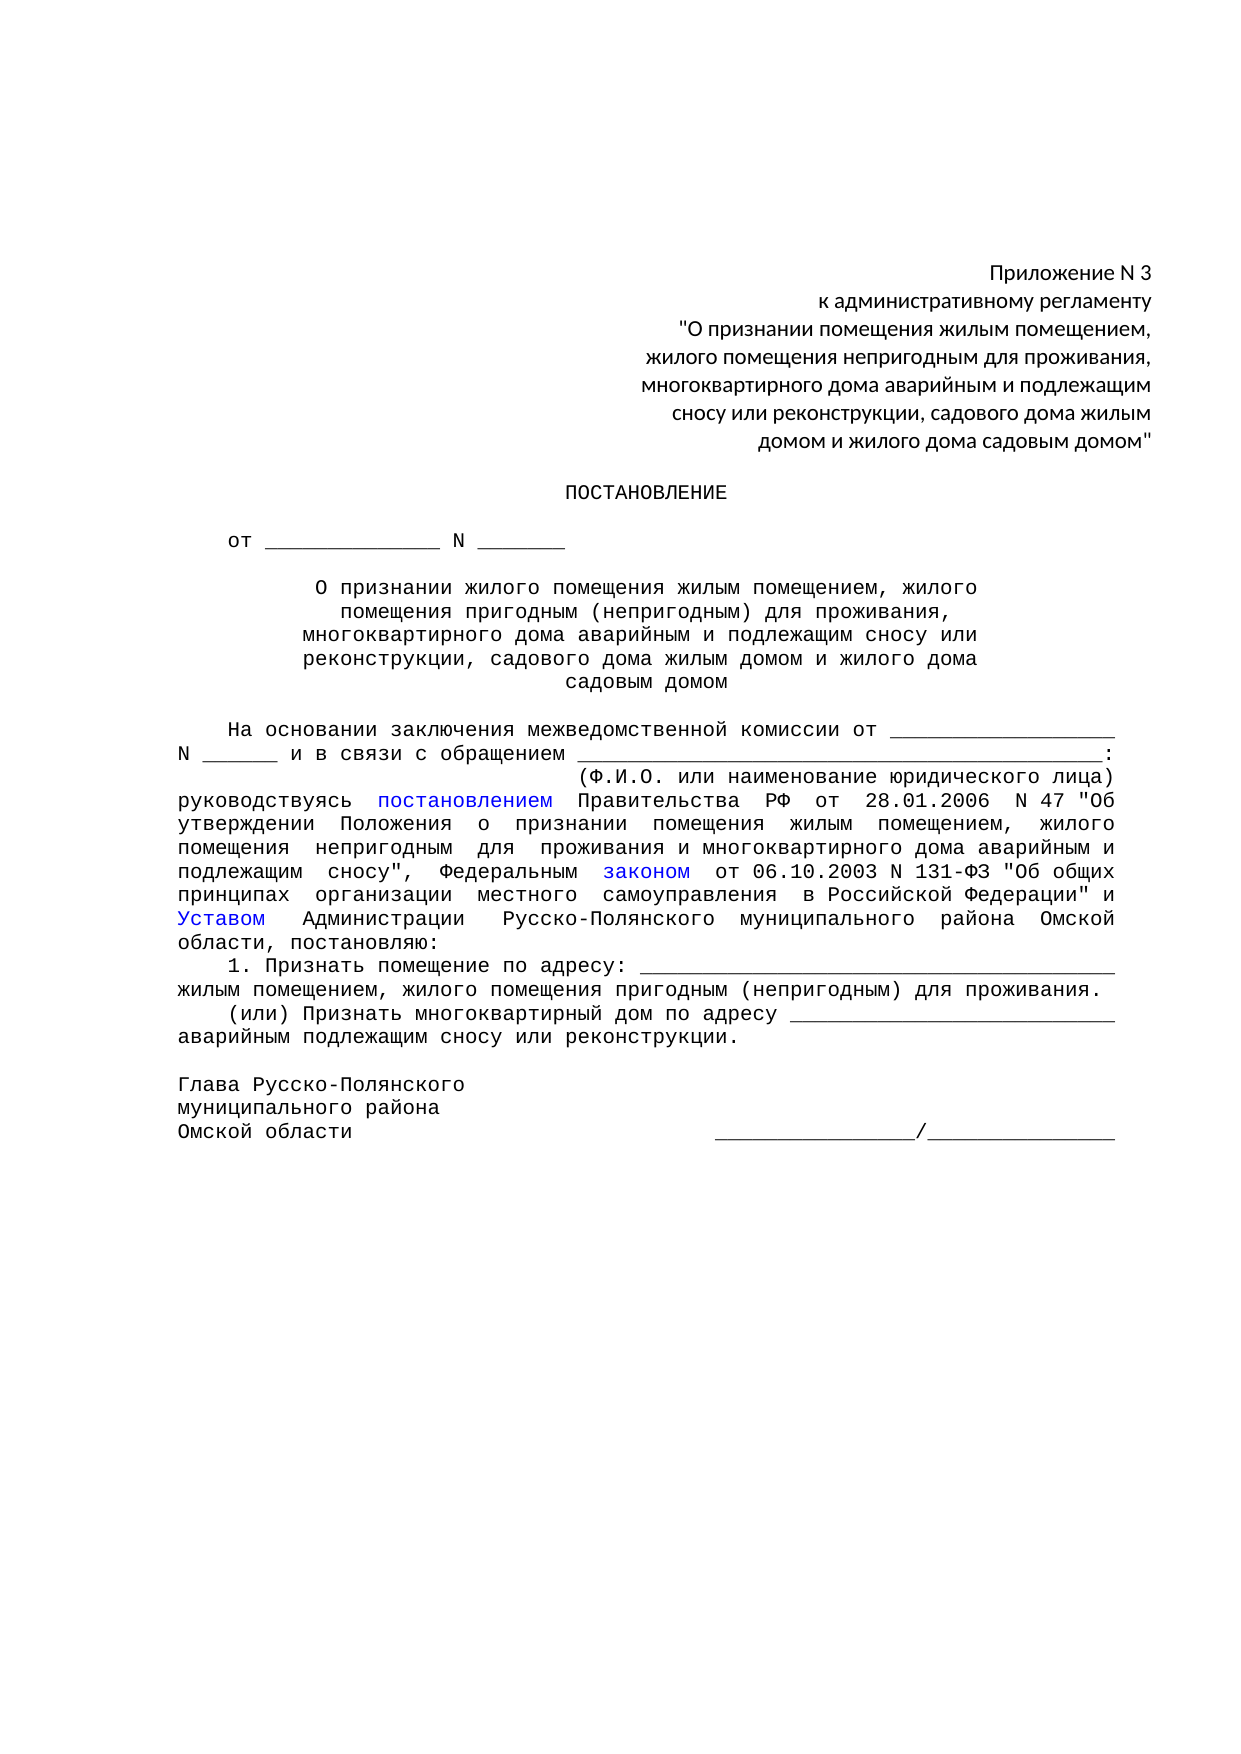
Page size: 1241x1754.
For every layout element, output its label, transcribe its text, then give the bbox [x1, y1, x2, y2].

text многоквартирного дома аварийным и подлежащим сносу или [177, 624, 1152, 648]
text муниципального района [177, 1097, 1152, 1121]
text домом и жилого дома садовым домом" [177, 426, 1152, 454]
text 1. Признать помещение по адресу: ______________________________________ [177, 955, 1152, 979]
text многоквартирного дома аварийным и подлежащим [177, 370, 1152, 398]
text (Ф.И.О. или наименование юридического лица) [177, 766, 1152, 790]
text к административному регламенту [177, 286, 1152, 314]
text жилого помещения непригодным для проживания, [177, 342, 1152, 370]
text принципах организации местного самоуправления в Российской Федерации" и [177, 884, 1152, 908]
text от ______________ N _______ [177, 530, 1152, 553]
text сносу или реконструкции, садового дома жилым [177, 398, 1152, 426]
text помещения пригодным (непригодным) для проживания, [177, 601, 1152, 624]
text реконструкции, садового дома жилым домом и жилого дома [177, 648, 1152, 672]
text Глава Русско-Полянского [177, 1073, 1152, 1097]
text руководствуясь постановлением Правительства РФ от 28.01.2006 N 47 "Об [177, 790, 1152, 813]
text аварийным подлежащим сносу или реконструкции. [177, 1026, 1152, 1050]
text подлежащим сносу", Федеральным законом от 06.10.2003 N 131-ФЗ "Об общих [177, 861, 1152, 884]
text утверждении Положения о признании помещения жилым помещением, жилого [177, 813, 1152, 837]
text Омской области ________________/_______________ [177, 1121, 1152, 1144]
text На основании заключения межведомственной комиссии от __________________ [177, 719, 1152, 742]
text помещения непригодным для проживания и многоквартирного дома аварийным и [177, 837, 1152, 861]
text ПОСТАНОВЛЕНИЕ [177, 482, 1152, 506]
text N ______ и в связи с обращением __________________________________________: [177, 742, 1152, 766]
text О признании жилого помещения жилым помещением, жилого [177, 577, 1152, 601]
text (или) Признать многоквартирный дом по адресу __________________________ [177, 1003, 1152, 1026]
text жилым помещением, жилого помещения пригодным (непригодным) для проживания. [177, 979, 1152, 1003]
text садовым домом [177, 672, 1152, 695]
text Приложение N 3 [177, 258, 1152, 286]
text "О признании помещения жилым помещением, [177, 314, 1152, 342]
text области, постановляю: [177, 932, 1152, 955]
text Уставом Администрации Русско-Полянского муниципального района Омской [177, 908, 1152, 932]
